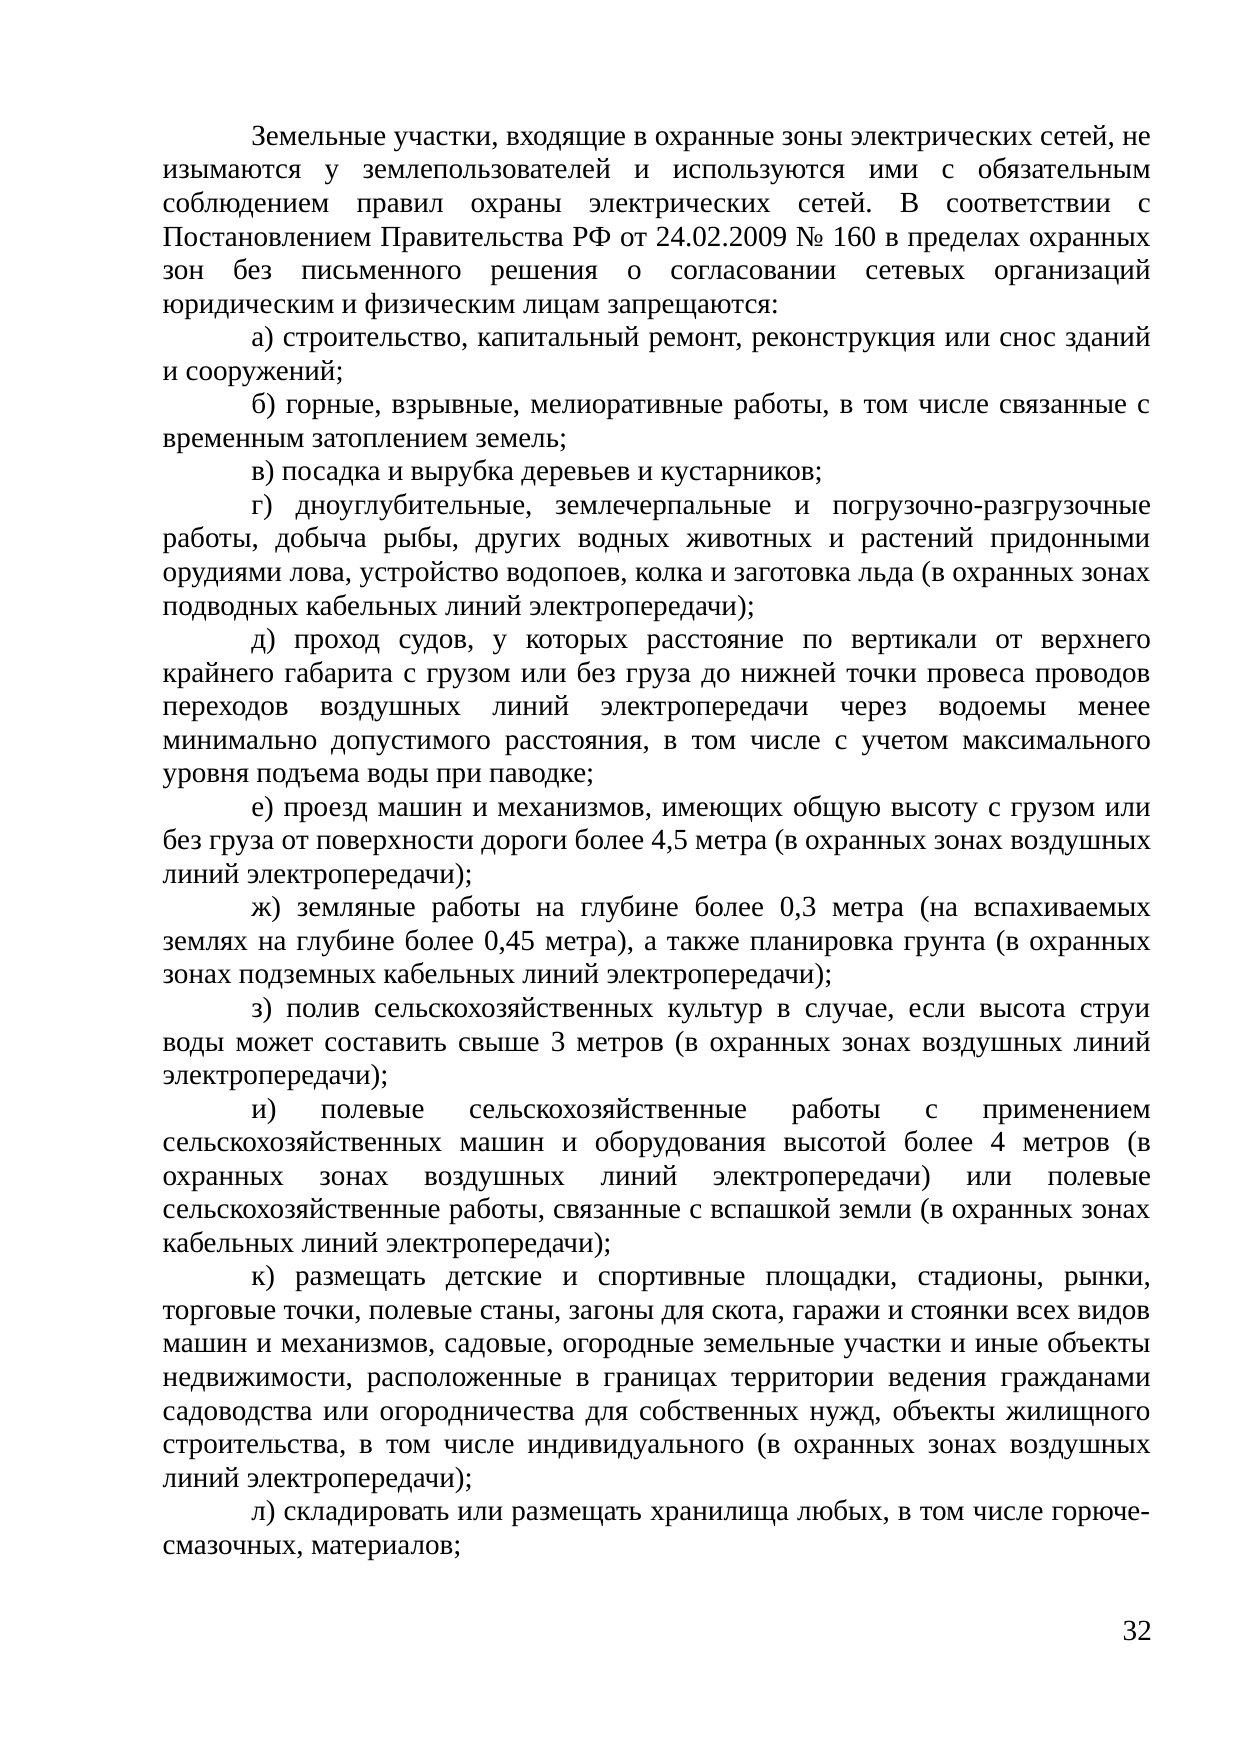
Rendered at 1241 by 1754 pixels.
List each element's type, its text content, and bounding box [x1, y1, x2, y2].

text Земельные участки, входящие в охранные зоны электрических сетей, не изымаются у землепользователей и используются ими с обязательным соблюдением правил охраны электрических сетей. В соответствии с Постановлением Правительства РФ от 24.02.2009 № 160 в пределах охранных зон без письменного решения о согласовании сетевых организаций юридическим и физическим лицам запрещаются: [162, 118, 1152, 319]
text г) дноуглубительные, землечерпальные и погрузочно-разгрузочные работы, добыча рыбы, других водных животных и растений придонными орудиями лова, устройство водопоев, колка и заготовка льда (в охранных зонах подводных кабельных линий электропередачи); [162, 487, 1152, 621]
text в) посадка и вырубка деревьев и кустарников; [162, 453, 1152, 487]
text е) проезд машин и механизмов, имеющих общую высоту с грузом или без груза от поверхности дороги более 4,5 метра (в охранных зонах воздушных линий электропередачи); [162, 789, 1152, 889]
text к) размещать детские и спортивные площадки, стадионы, рынки, торговые точки, полевые станы, загоны для скота, гаражи и стоянки всех видов машин и механизмов, садовые, огородные земельные участки и иные объекты недвижимости, расположенные в границах территории ведения гражданами садоводства или огородничества для собственных нужд, объекты жилищного строительства, в том числе индивидуального (в охранных зонах воздушных линий электропередачи); [162, 1258, 1152, 1493]
text д) проход судов, у которых расстояние по вертикали от верхнего крайнего габарита с грузом или без груза до нижней точки провеса проводов переходов воздушных линий электропередачи через водоемы менее минимально допустимого расстояния, в том числе с учетом максимального уровня подъема воды при паводке; [162, 621, 1152, 789]
text б) горные, взрывные, мелиоративные работы, в том числе связанные с временным затоплением земель; [162, 386, 1152, 453]
text ж) земляные работы на глубине более 0,3 метра (на вспахиваемых землях на глубине более 0,45 метра), а также планировка грунта (в охранных зонах подземных кабельных линий электропередачи); [162, 889, 1152, 990]
text з) полив сельскохозяйственных культур в случае, если высота струи воды может составить свыше 3 метров (в охранных зонах воздушных линий электропередачи); [162, 990, 1152, 1091]
text и) полевые сельскохозяйственные работы с применением сельскохозяйственных машин и оборудования высотой более 4 метров (в охранных зонах воздушных линий электропередачи) или полевые сельскохозяйственные работы, связанные с вспашкой земли (в охранных зонах кабельных линий электропередачи); [162, 1091, 1152, 1258]
text л) складировать или размещать хранилища любых, в том числе горюче-смазочных, материалов; [162, 1493, 1152, 1560]
text а) строительство, капитальный ремонт, реконструкция или снос зданий и сооружений; [162, 319, 1152, 386]
